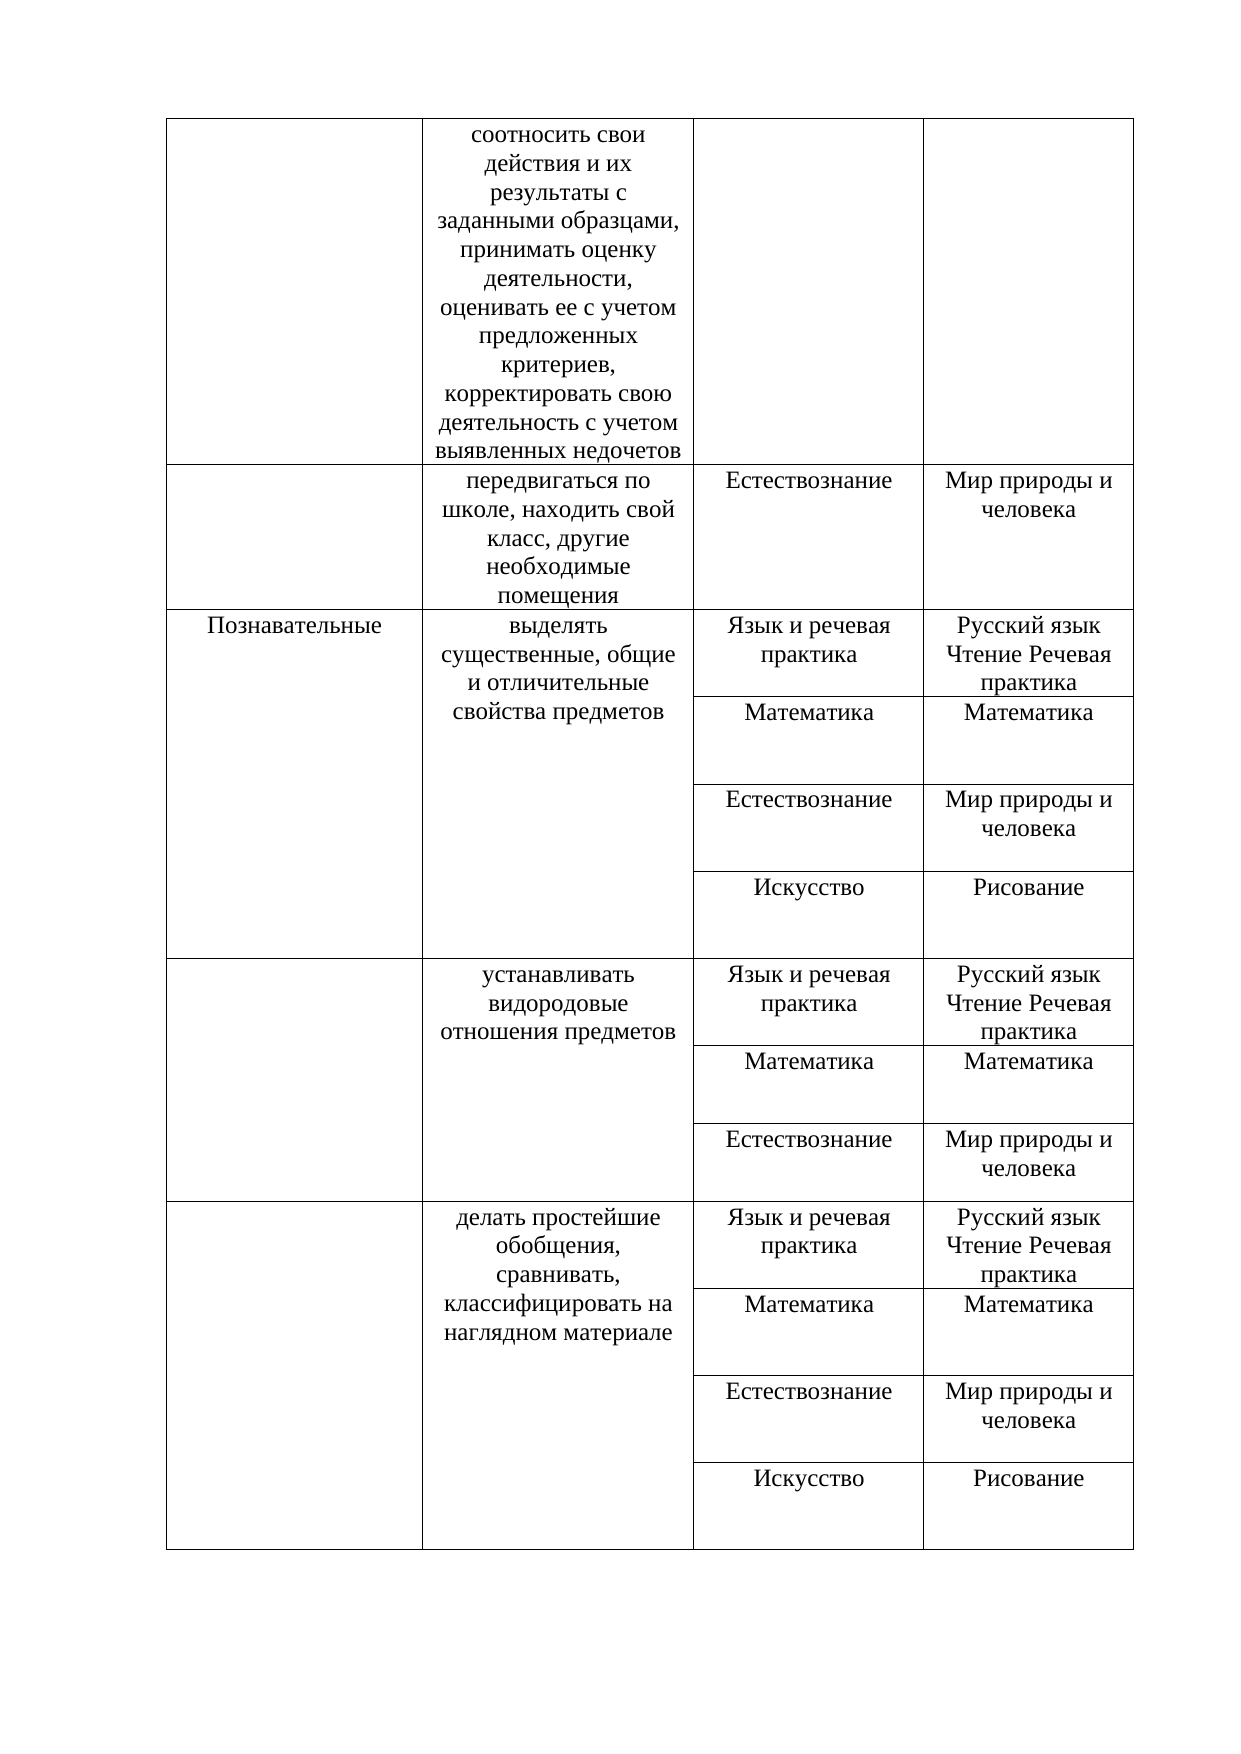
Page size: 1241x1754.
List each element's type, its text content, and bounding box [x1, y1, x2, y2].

table_cell делать простейшие обобщения, сравнивать, классифицировать на наглядном материале [423, 1202, 693, 1549]
table_cell передвигаться по школе, находить свой класс, другие необходимые помещения [423, 465, 693, 609]
table_cell Познавательные [167, 610, 422, 958]
table_cell Язык и речевая практика [694, 610, 923, 696]
table_cell Математика [694, 1046, 923, 1123]
table_cell Мир природы и человека [924, 785, 1133, 871]
table_cell устанавливать видородовые отношения предметов [423, 959, 693, 1201]
table_cell Мир природы и человека [924, 1124, 1133, 1201]
table_cell [167, 119, 422, 464]
table_cell Искусство [694, 1463, 923, 1549]
table_cell Математика [694, 1289, 923, 1375]
table_cell соотносить свои действия и их результаты с заданными образцами, принимать оценку деятельности, оценивать ее с учетом предложенных критериев, корректировать свою деятельность с учетом выявленных недочетов [423, 119, 693, 464]
table_cell Рисование [924, 872, 1133, 958]
table_cell [167, 959, 422, 1201]
table_cell Мир природы и человека [924, 465, 1133, 609]
table_cell Естествознание [694, 1376, 923, 1462]
table_cell Рисование [924, 1463, 1133, 1549]
table_cell [167, 465, 422, 609]
table_cell [167, 1202, 422, 1549]
table_cell Язык и речевая практика [694, 1202, 923, 1288]
table_cell Язык и речевая практика [694, 959, 923, 1045]
table_cell Математика [694, 697, 923, 783]
table_cell Математика [924, 1289, 1133, 1375]
table_cell Естествознание [694, 785, 923, 871]
table_cell [924, 119, 1133, 464]
table_cell Искусство [694, 872, 923, 958]
table_cell Русский язык Чтение Речевая практика [924, 959, 1133, 1045]
table_cell выделять существенные, общие и отличительные свойства предметов [423, 610, 693, 958]
table_cell Естествознание [694, 465, 923, 609]
table_cell Русский язык Чтение Речевая практика [924, 1202, 1133, 1288]
table_cell Естествознание [694, 1124, 923, 1201]
table_cell Математика [924, 1046, 1133, 1123]
table_cell Математика [924, 697, 1133, 783]
table_cell Мир природы и человека [924, 1376, 1133, 1462]
table_cell [694, 119, 923, 464]
table_cell Русский язык Чтение Речевая практика [924, 610, 1133, 696]
